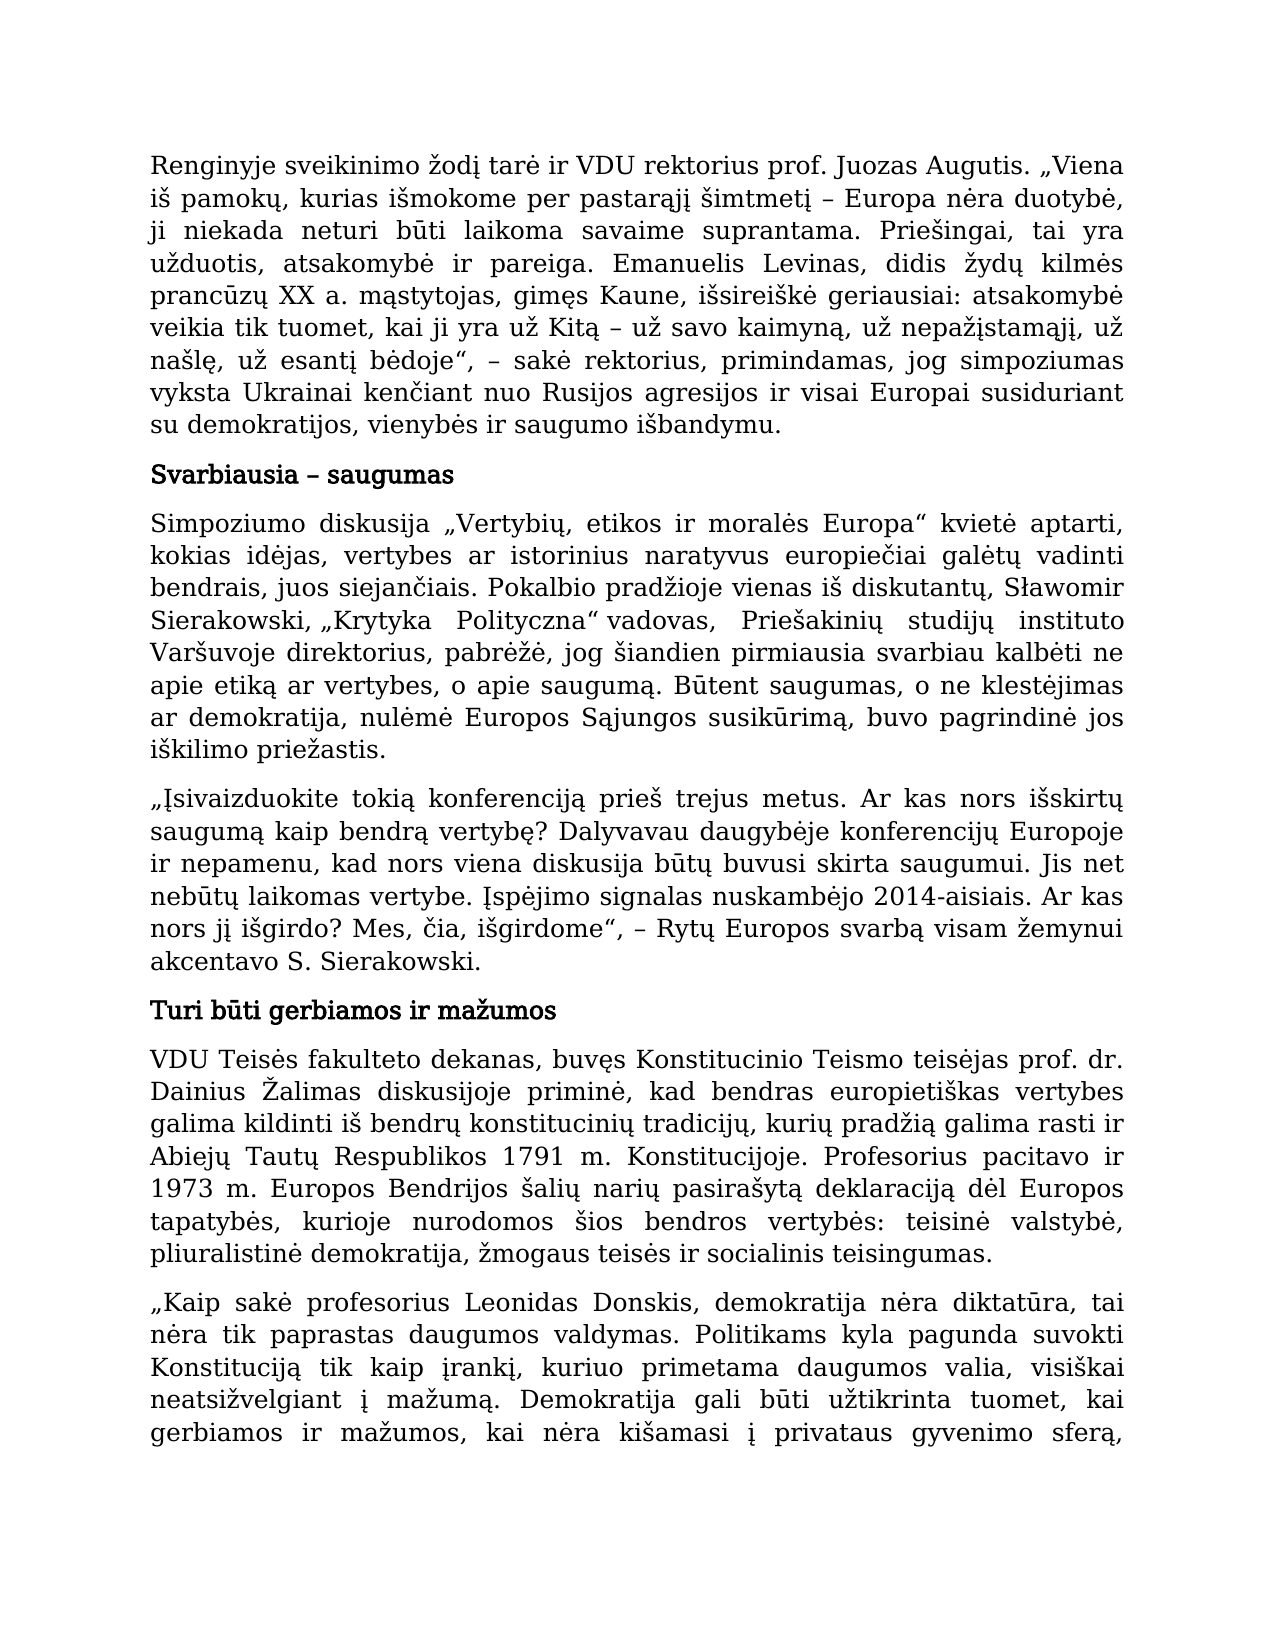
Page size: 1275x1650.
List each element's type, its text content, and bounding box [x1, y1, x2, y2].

text Svarbiausia – saugumas [150, 458, 1125, 488]
text Renginyje sveikinimo žodį tarė ir VDU rektorius prof. Juozas Augutis. „Viena iš pamokų, kurias išmokome per pastarąjį šimtmetį – Europa nėra duotybė, ji niekada neturi būti laikoma savaime suprantama. Priešingai, tai yra užduotis, atsakomybė ir pareiga. Emanuelis Levinas, didis žydų kilmės prancūzų XX a. mąstytojas, gimęs Kaune, išsireiškė geriausiai: atsakomybė veikia tik tuomet, kai ji yra už Kitą – už savo kaimyną, už nepažįstamąjį, už našlę, už esantį bėdoje“, – sakė rektorius, primindamas, jog simpoziumas vyksta Ukrainai kenčiant nuo Rusijos agresijos ir visai Europai susiduriant su demokratijos, vienybės ir saugumo išbandymu. [150, 150, 1125, 439]
text Turi būti gerbiamos ir mažumos [150, 994, 1125, 1024]
text „Įsivaizduokite tokią konferenciją prieš trejus metus. Ar kas nors išskirtų saugumą kaip bendrą vertybę? Dalyvavau daugybėje konferencijų Europoje ir nepamenu, kad nors viena diskusija būtų buvusi skirta saugumui. Jis net nebūtų laikomas vertybe. Įspėjimo signalas nuskambėjo 2014-aisiais. Ar kas nors jį išgirdo? Mes, čia, išgirdome“, – Rytų Europos svarbą visam žemynui akcentavo S. Sierakowski. [150, 783, 1125, 975]
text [150, 1287, 1125, 1446]
text VDU Teisės fakulteto dekanas, buvęs Konstitucinio Teismo teisėjas prof. dr. Dainius Žalimas diskusijoje priminė, kad bendras europietiškas vertybes galima kildinti iš bendrų konstitucinių tradicijų, kurių pradžią galima rasti ir Abiejų Tautų Respublikos 1791 m. Konstitucijoje. Profesorius pacitavo ir 1973 m. Europos Bendrijos šalių narių pasirašytą deklaraciją dėl Europos tapatybės, kurioje nurodomos šios bendros vertybės: teisinė valstybė, pliuralistinė demokratija, žmogaus teisės ir socialinis teisingumas. [150, 1043, 1125, 1268]
text Simpoziumo diskusija „Vertybių, etikos ir moralės Europa“ kvietė aptarti, kokias idėjas, vertybes ar istorinius naratyvus europiečiai galėtų vadinti bendrais, juos siejančiais. Pokalbio pradžioje vienas iš diskutantų, Sławomir Sierakowski, „Krytyka Polityczna“ vadovas, Priešakinių studijų instituto Varšuvoje direktorius, pabrėžė, jog šiandien pirmiausia svarbiau kalbėti ne apie etiką ar vertybes, o apie saugumą. Būtent saugumas, o ne klestėjimas ar demokratija, nulėmė Europos Sąjungos susikūrimą, buvo pagrindinė jos iškilimo priežastis. [150, 507, 1125, 764]
